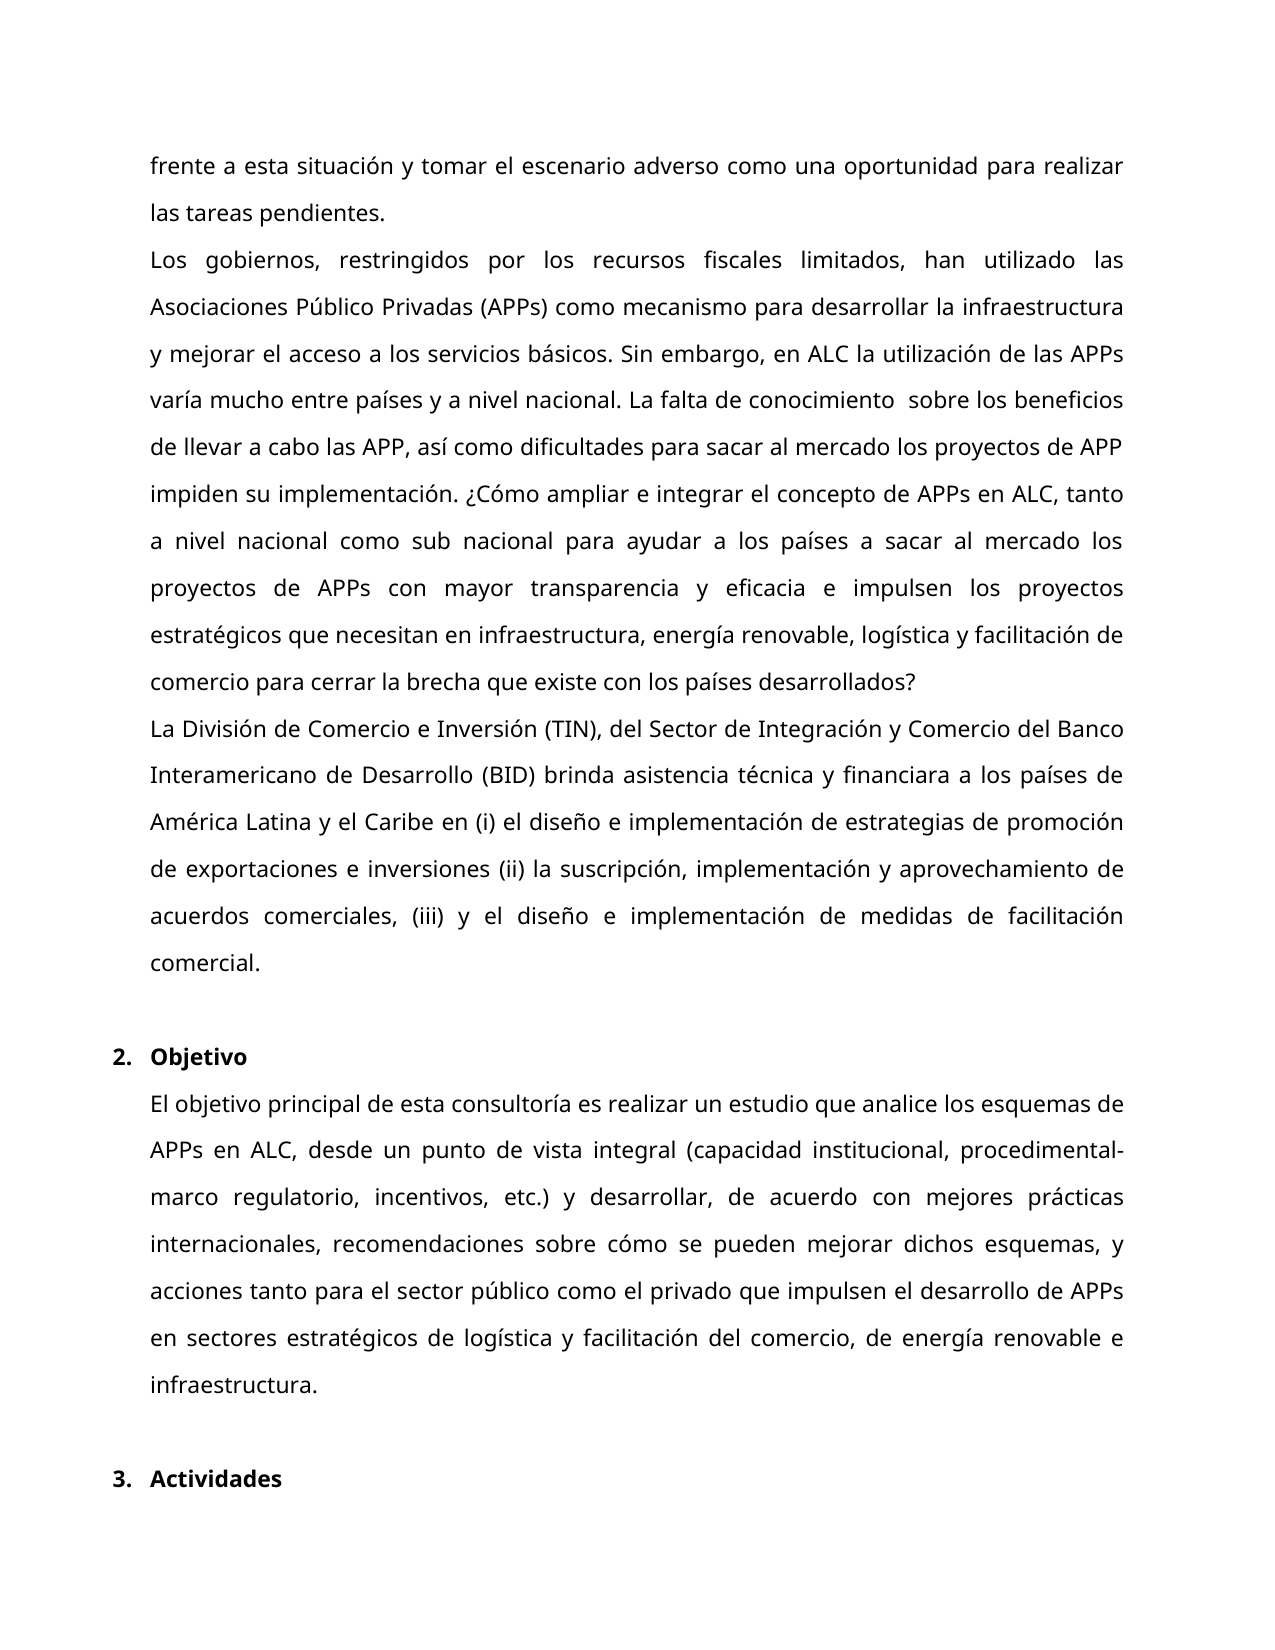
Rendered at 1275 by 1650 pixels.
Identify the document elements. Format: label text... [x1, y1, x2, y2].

text La División de Comercio e Inversión (TIN), del Sector de Integración y Comercio del Banco Interamericano de Desarrollo (BID) brinda asistencia técnica y financiara a los países de América Latina y el Caribe en (i) el diseño e implementación de estrategias de promoción de exportaciones e inversiones (ii) la suscripción, implementación y aprovechamiento de acuerdos comerciales, (iii) y el diseño e implementación de medidas de facilitación comercial. [150, 712, 1125, 978]
list Objetivo [112, 1041, 1125, 1072]
text El objetivo principal de esta consultoría es realizar un estudio que analice los esquemas de APPs en ALC, desde un punto de vista integral (capacidad institucional, procedimental-marco regulatorio, incentivos, etc.) y desarrollar, de acuerdo con mejores prácticas internacionales, recomendaciones sobre cómo se pueden mejorar dichos esquemas, y acciones tanto para el sector público como el privado que impulsen el desarrollo de APPs en sectores estratégicos de logística y facilitación del comercio, de energía renovable e infraestructura. [150, 1087, 1125, 1400]
text Los gobiernos, restringidos por los recursos fiscales limitados, han utilizado las Asociaciones Público Privadas (APPs) como mecanismo para desarrollar la infraestructura y mejorar el acceso a los servicios básicos. Sin embargo, en ALC la utilización de las APPs varía mucho entre países y a nivel nacional. La falta de conocimiento sobre los beneficios de llevar a cabo las APP, así como dificultades para sacar al mercado los proyectos de APP impiden su implementación. ¿Cómo ampliar e integrar el concepto de APPs en ALC, tanto a nivel nacional como sub nacional para ayudar a los países a sacar al mercado los proyectos de APPs con mayor transparencia y eficacia e impulsen los proyectos estratégicos que necesitan en infraestructura, energía renovable, logística y facilitación de comercio para cerrar la brecha que existe con los países desarrollados? [150, 244, 1125, 697]
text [150, 150, 1125, 228]
list Actividades [112, 1462, 1125, 1494]
